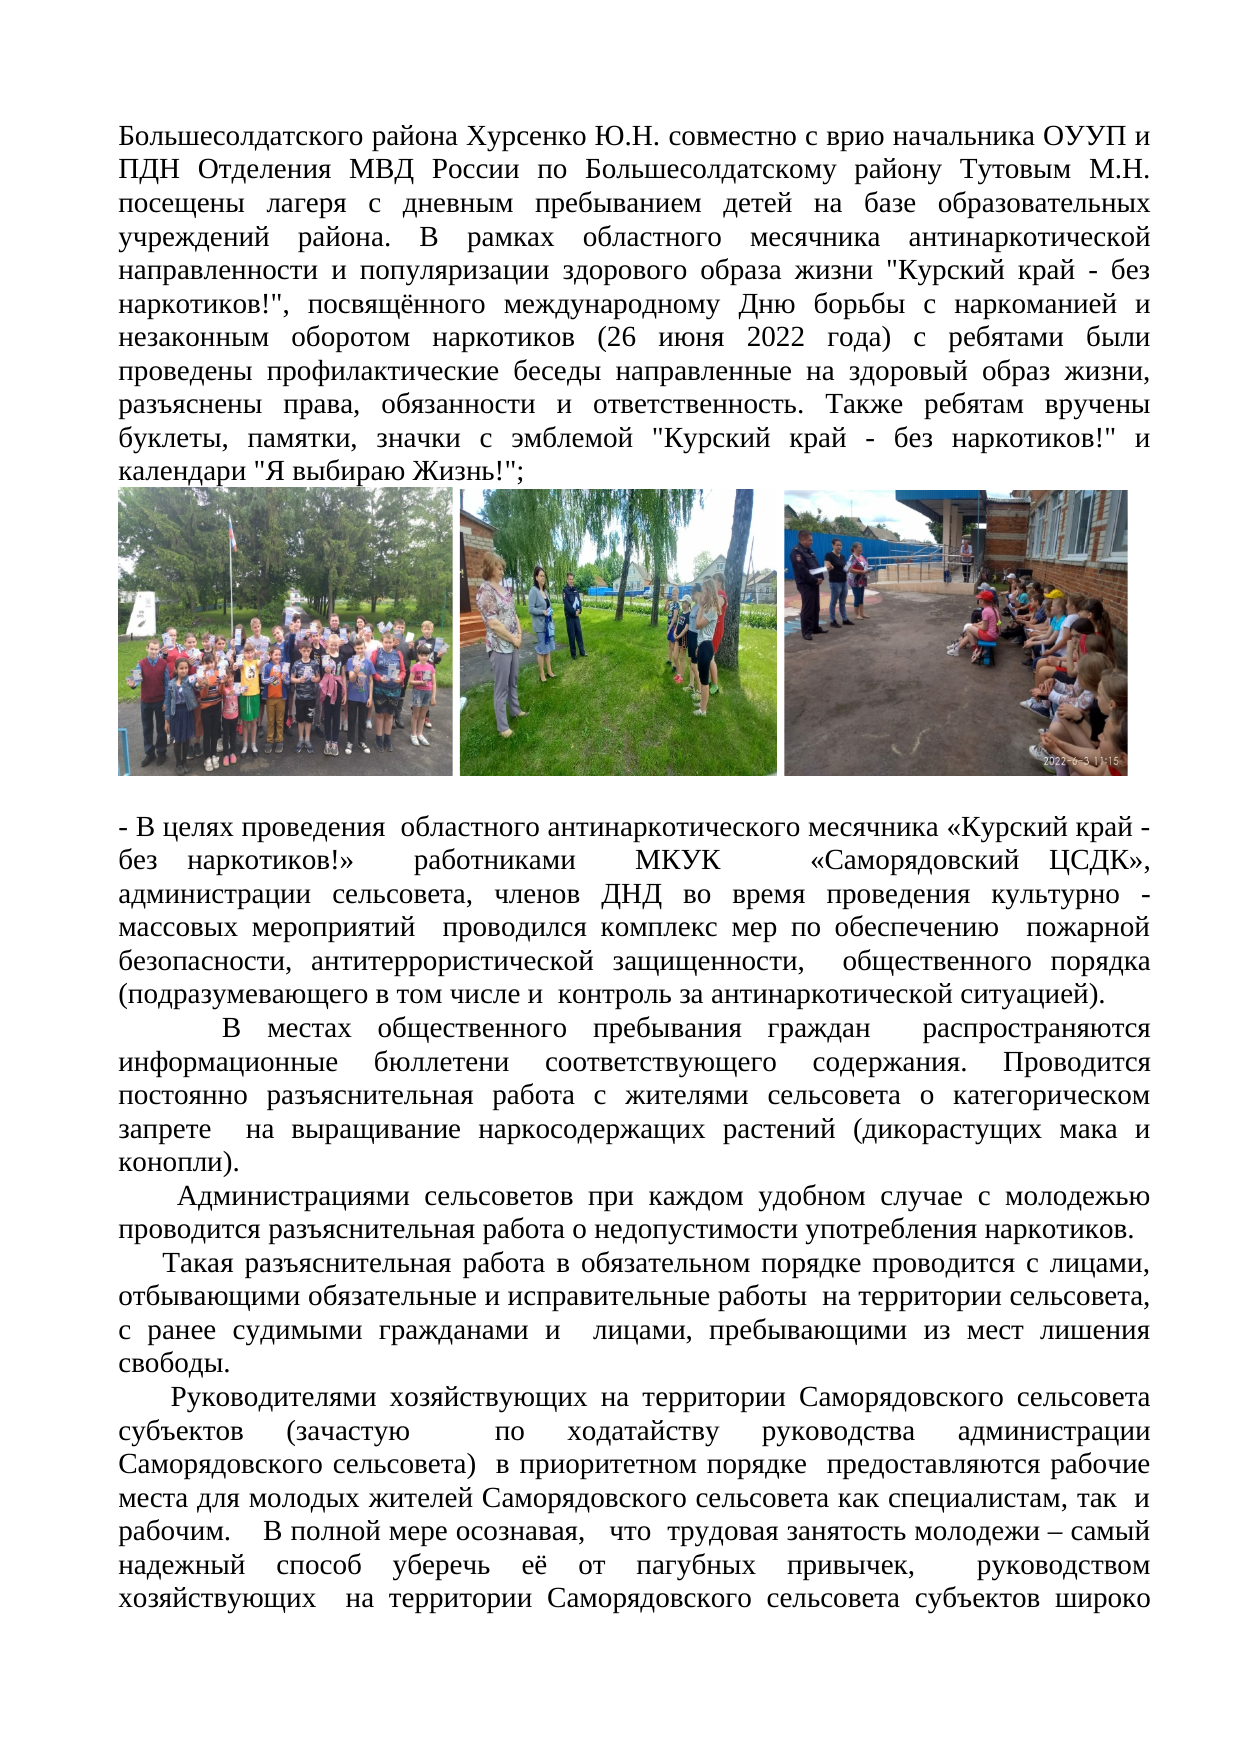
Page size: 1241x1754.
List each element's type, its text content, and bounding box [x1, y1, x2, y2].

text Такая разъяснительная работа в обязательном порядке проводится с лицами, отбывающими обязательные и исправительные работы на территории сельсовета, с ранее судимыми гражданами и лицами, пребывающими из мест лишения свободы. [118, 1245, 1152, 1379]
picture [784, 490, 1128, 776]
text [118, 1379, 1152, 1614]
picture [118, 487, 453, 776]
text Администрациями сельсоветов при каждом удобном случае с молодежью проводится разъяснительная работа о недопустимости употребления наркотиков. [118, 1178, 1152, 1245]
text В местах общественного пребывания граждан распространяются информационные бюллетени соответствующего содержания. Проводится постоянно разъяснительная работа с жителями сельсовета о категорическом запрете на выращивание наркосодержащих растений (дикорастущих мака и конопли). [118, 1010, 1152, 1178]
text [118, 118, 1152, 487]
text - В целях проведения областного антинаркотического месячника «Курский край - без наркотиков!» работниками МКУК «Саморядовский ЦСДК», администрации сельсовета, членов ДНД во время проведения культурно - массовых мероприятий проводился комплекс мер по обеспечению пожарной безопасности, антитеррористической защищенности, общественного порядка (подразумевающего в том числе и контроль за антинаркотической ситуацией). [118, 809, 1152, 1010]
picture [459, 489, 777, 776]
